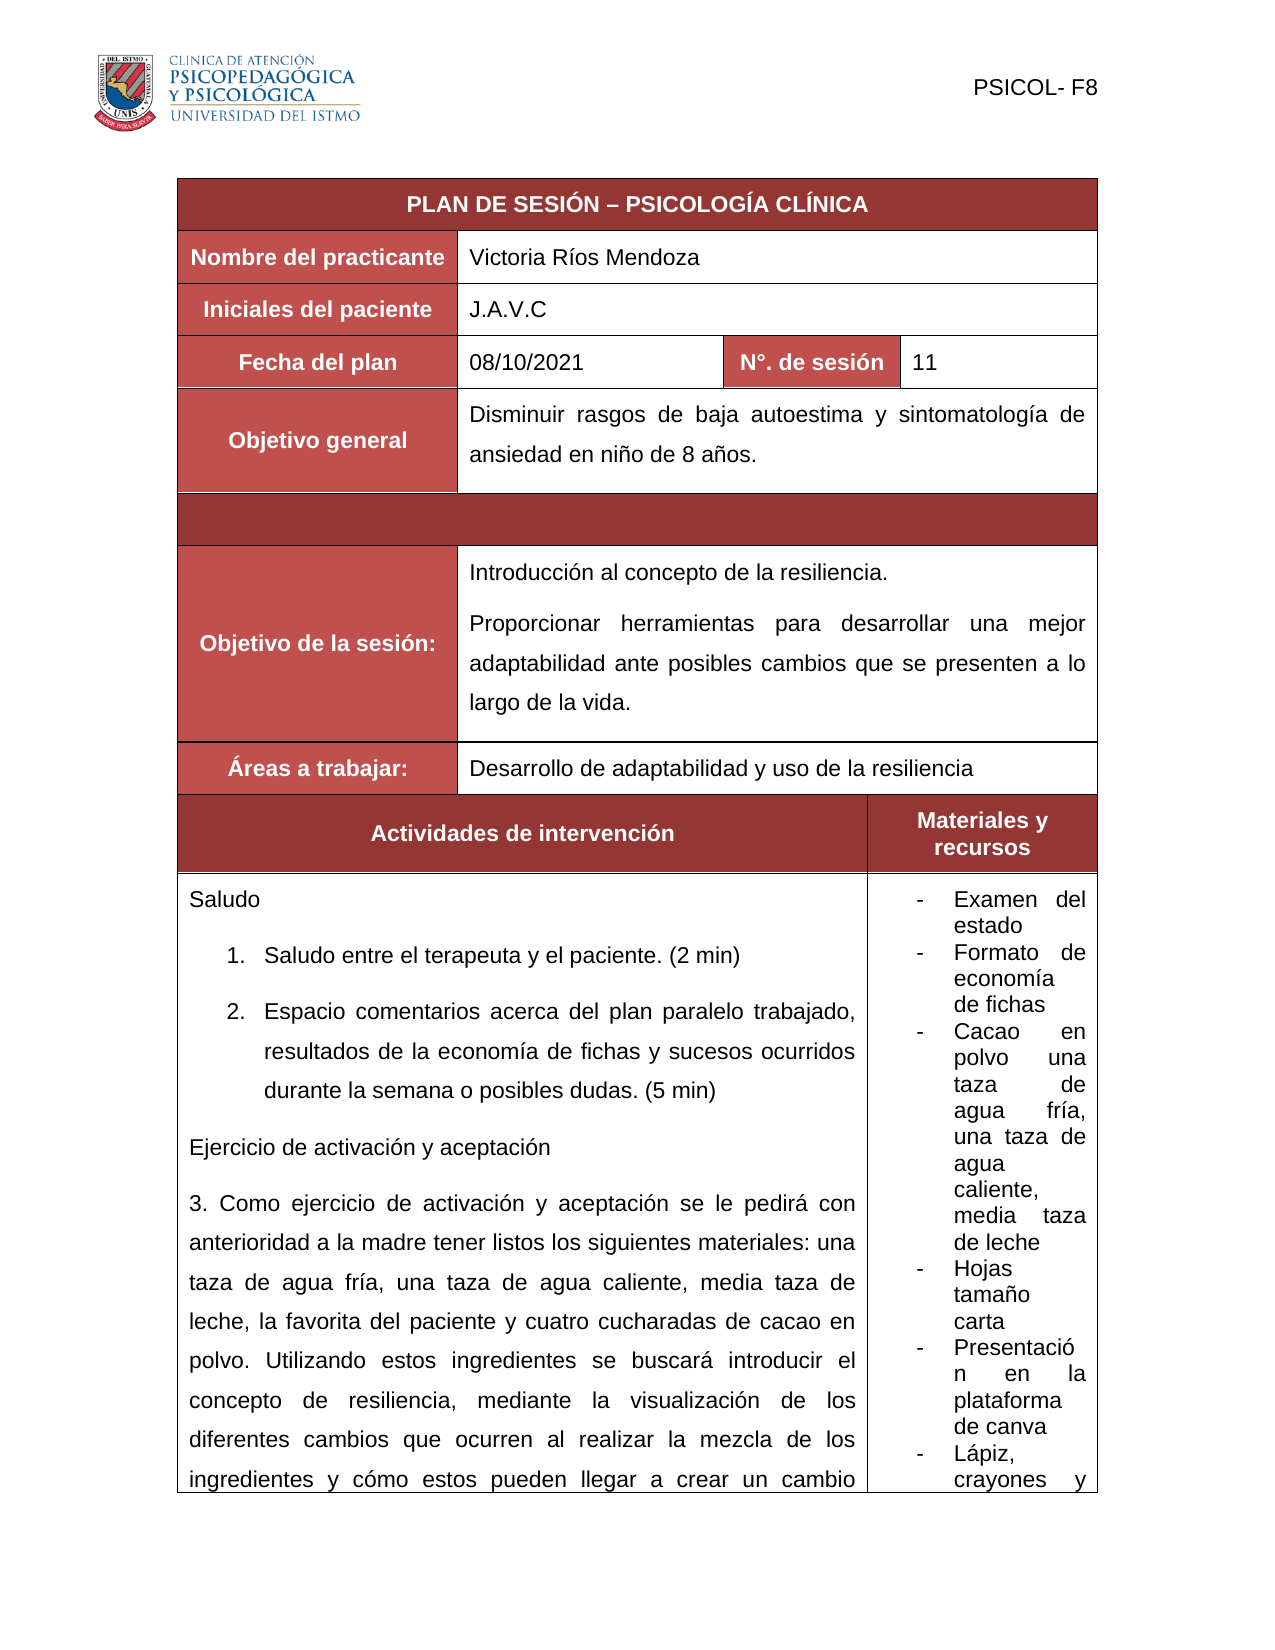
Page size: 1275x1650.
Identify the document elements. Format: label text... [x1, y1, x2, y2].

table_cell Áreas a trabajar: [178, 743, 457, 794]
picture [42, 25, 422, 166]
table_cell N°. de sesión [724, 336, 900, 387]
table_cell Disminuir rasgos de baja autoestima y sintomatología de ansiedad en niño de 8 años. [458, 389, 1097, 492]
table_cell [178, 494, 1097, 545]
table_cell Objetivo de la sesión: [178, 546, 457, 741]
table_cell Nombre del practicante [178, 231, 457, 283]
table_cell Iniciales del paciente [178, 284, 457, 335]
table_cell Fecha del plan [178, 336, 457, 387]
table_header PLAN DE SESIÓN – PSICOLOGÍA CLÍNICA [178, 179, 1097, 230]
table_cell Victoria Ríos Mendoza [458, 231, 1097, 283]
table_cell J.A.V.C [458, 284, 1097, 335]
table_cell 08/10/2021 [458, 336, 723, 387]
table_cell Introducción al concepto de la resiliencia. Proporcionar herramientas para desarrollar una mejor adaptabilidad ante posibles cambios que se presenten a lo largo de la vida. [458, 546, 1097, 741]
table_cell 11 [901, 336, 1097, 387]
table_cell Actividades de intervención [178, 795, 867, 872]
table_cell Objetivo general [178, 389, 457, 492]
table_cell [868, 874, 1097, 1492]
table_cell Materiales y recursos [868, 795, 1097, 872]
table_cell Desarrollo de adaptabilidad y uso de la resiliencia [458, 743, 1097, 794]
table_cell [178, 874, 867, 1492]
